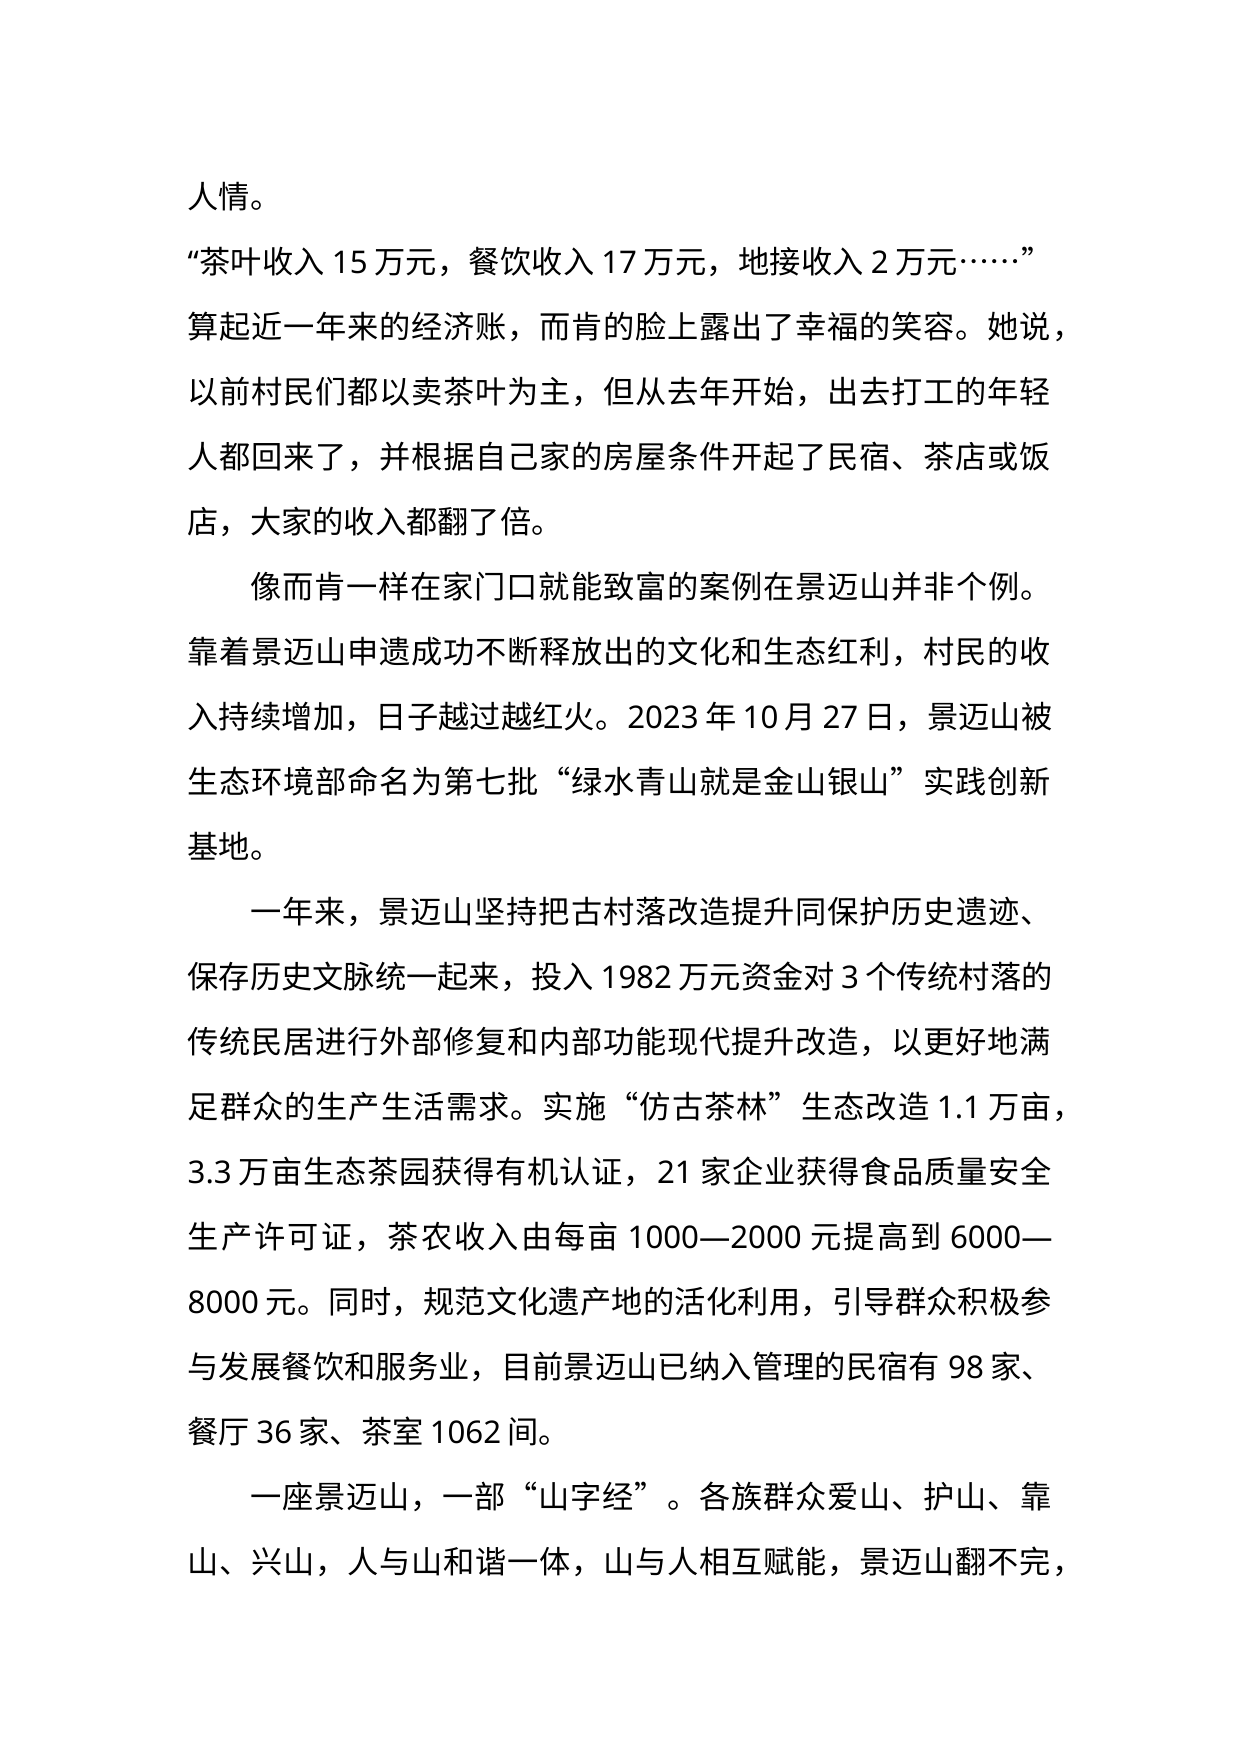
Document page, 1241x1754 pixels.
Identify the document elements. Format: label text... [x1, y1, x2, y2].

text “茶叶收入15万元，餐饮收入17万元，地接收入2万元……”算起近一年来的经济账，而肯的脸上露出了幸福的笑容。她说，以前村民们都以卖茶叶为主，但从去年开始，出去打工的年轻人都回来了，并根据自己家的房屋条件开起了民宿、茶店或饭店，大家的收入都翻了倍。 [187, 227, 1053, 552]
text 像而肯一样在家门口就能致富的案例在景迈山并非个例。靠着景迈山申遗成功不断释放出的文化和生态红利，村民的收入持续增加，日子越过越红火。2023年10月27日，景迈山被生态环境部命名为第七批“绿水青山就是金山银山”实践创新基地。 [187, 552, 1053, 877]
text 一年来，景迈山坚持把古村落改造提升同保护历史遗迹、保存历史文脉统一起来，投入1982万元资金对3个传统村落的传统民居进行外部修复和内部功能现代提升改造，以更好地满足群众的生产生活需求。实施“仿古茶林”生态改造1.1万亩，3.3万亩生态茶园获得有机认证，21家企业获得食品质量安全生产许可证，茶农收入由每亩1000—2000元提高到6000—8000元。同时，规范文化遗产地的活化利用，引导群众积极参与发展餐饮和服务业，目前景迈山已纳入管理的民宿有98家、餐厅36家、茶室1062间。 [187, 877, 1053, 1462]
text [187, 162, 1053, 227]
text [187, 1462, 1053, 1592]
